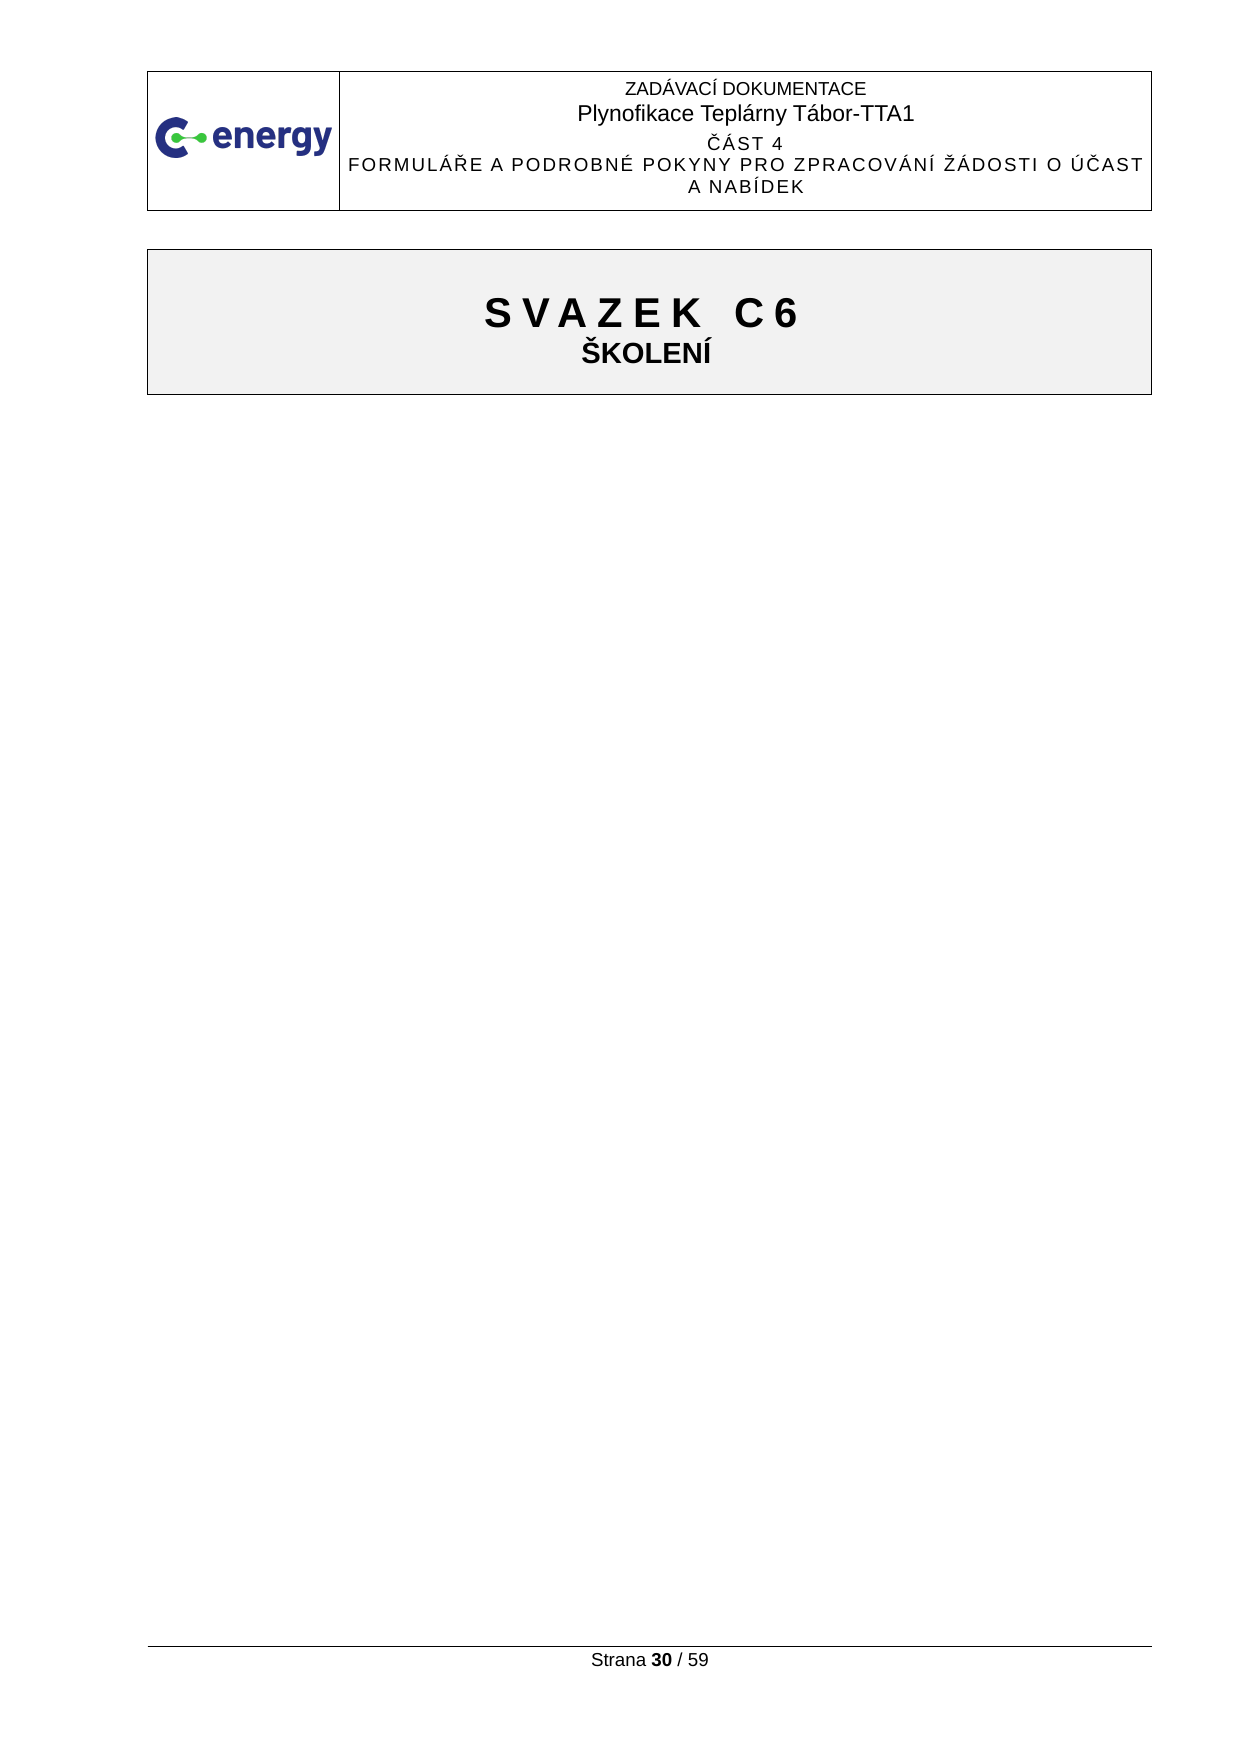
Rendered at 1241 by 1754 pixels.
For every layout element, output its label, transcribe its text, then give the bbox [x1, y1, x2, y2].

table_header Svazek C6 Školení [148, 250, 1151, 394]
picture [155, 117, 332, 158]
